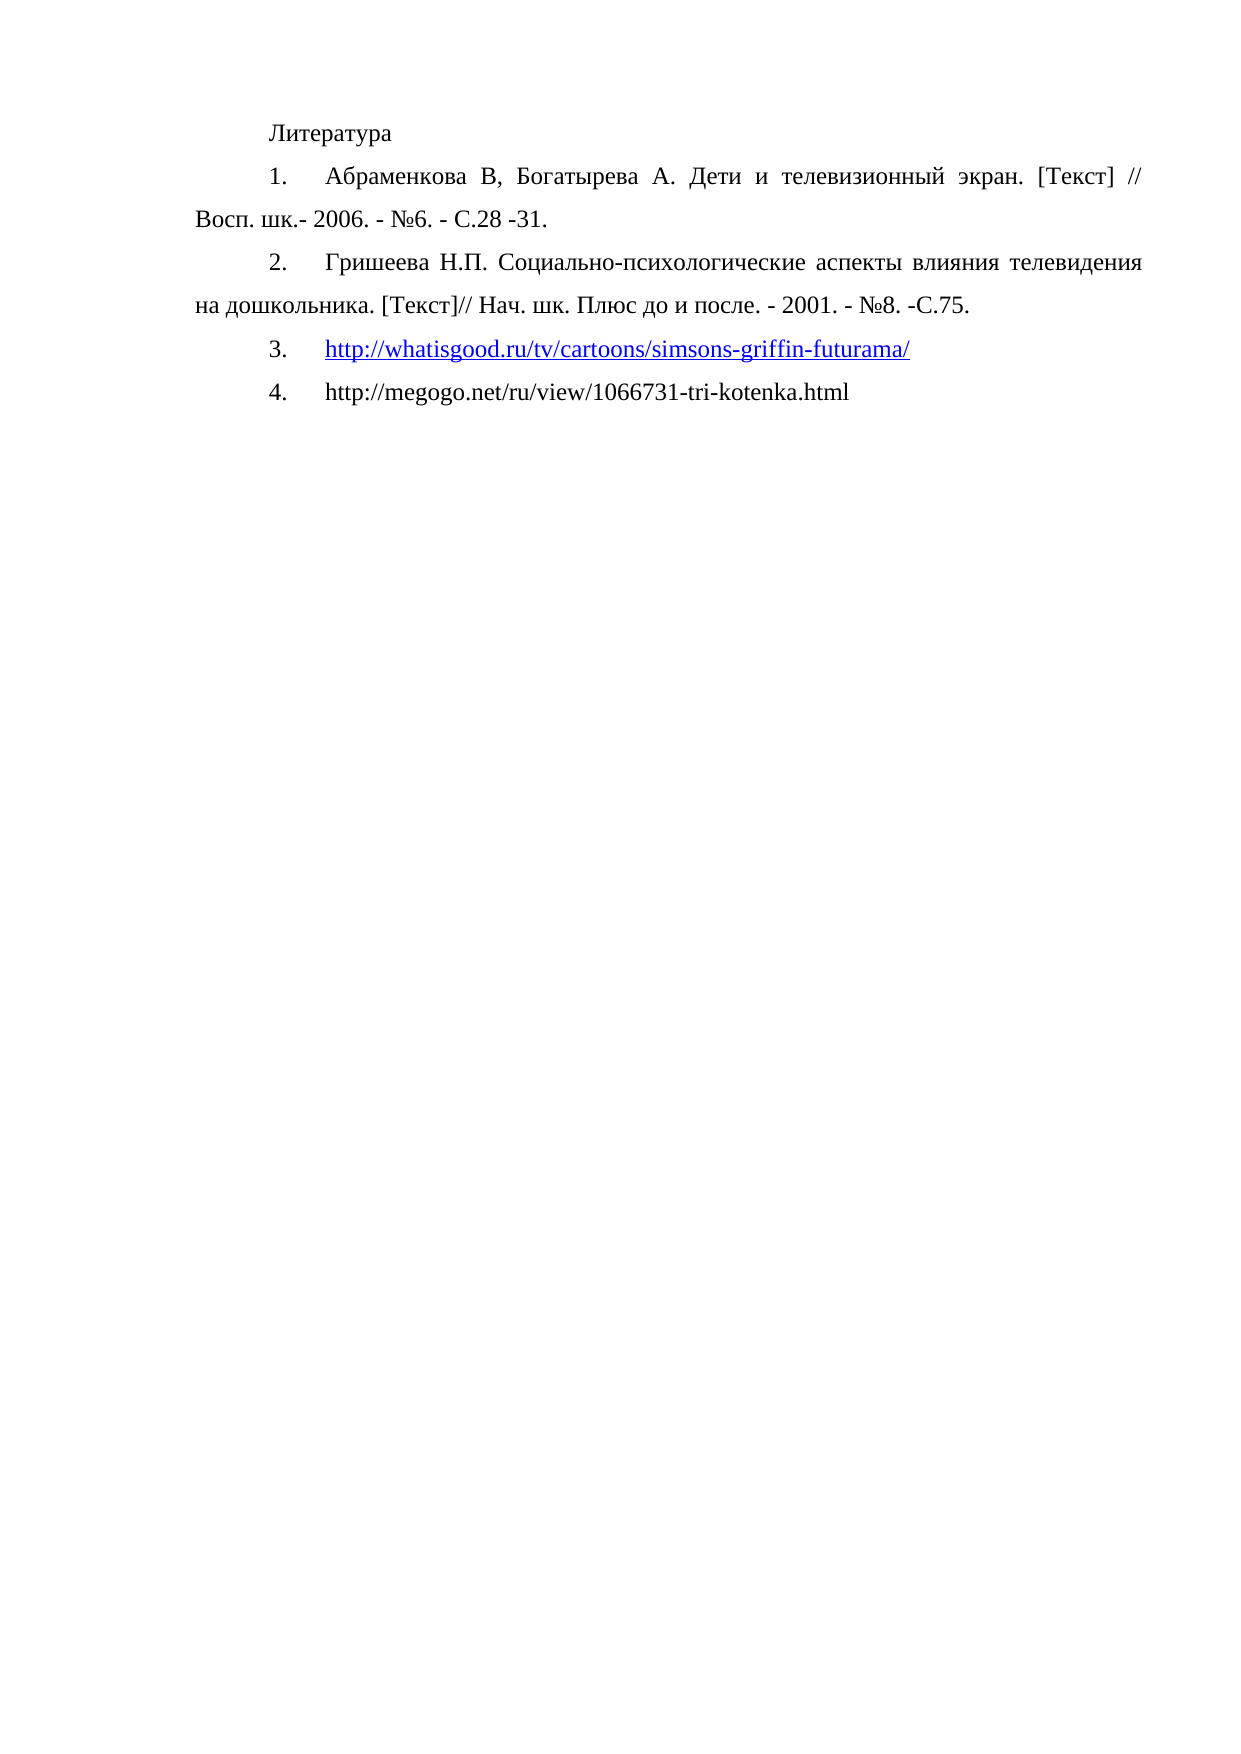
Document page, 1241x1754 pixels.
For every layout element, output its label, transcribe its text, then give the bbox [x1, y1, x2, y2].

list Абраменкова В, Богатырева А. Дети и телевизионный экран. [Текст] // Восп. шк.- 2006. - №6. - С.28 -31. [195, 161, 1143, 233]
list http://whatisgood.ru/tv/cartoons/simsons-griffin-futurama/ [195, 334, 1143, 362]
list Гришеева Н.П. Социально-психологические аспекты влияния телевидения на дошкольника. [Текст]// Нач. шк. Плюс до и после. - 2001. - №8. -С.75. [195, 247, 1143, 319]
text Литература [195, 118, 1143, 147]
list http://megogo.net/ru/view/1066731-tri-kotenka.html [195, 377, 1143, 406]
